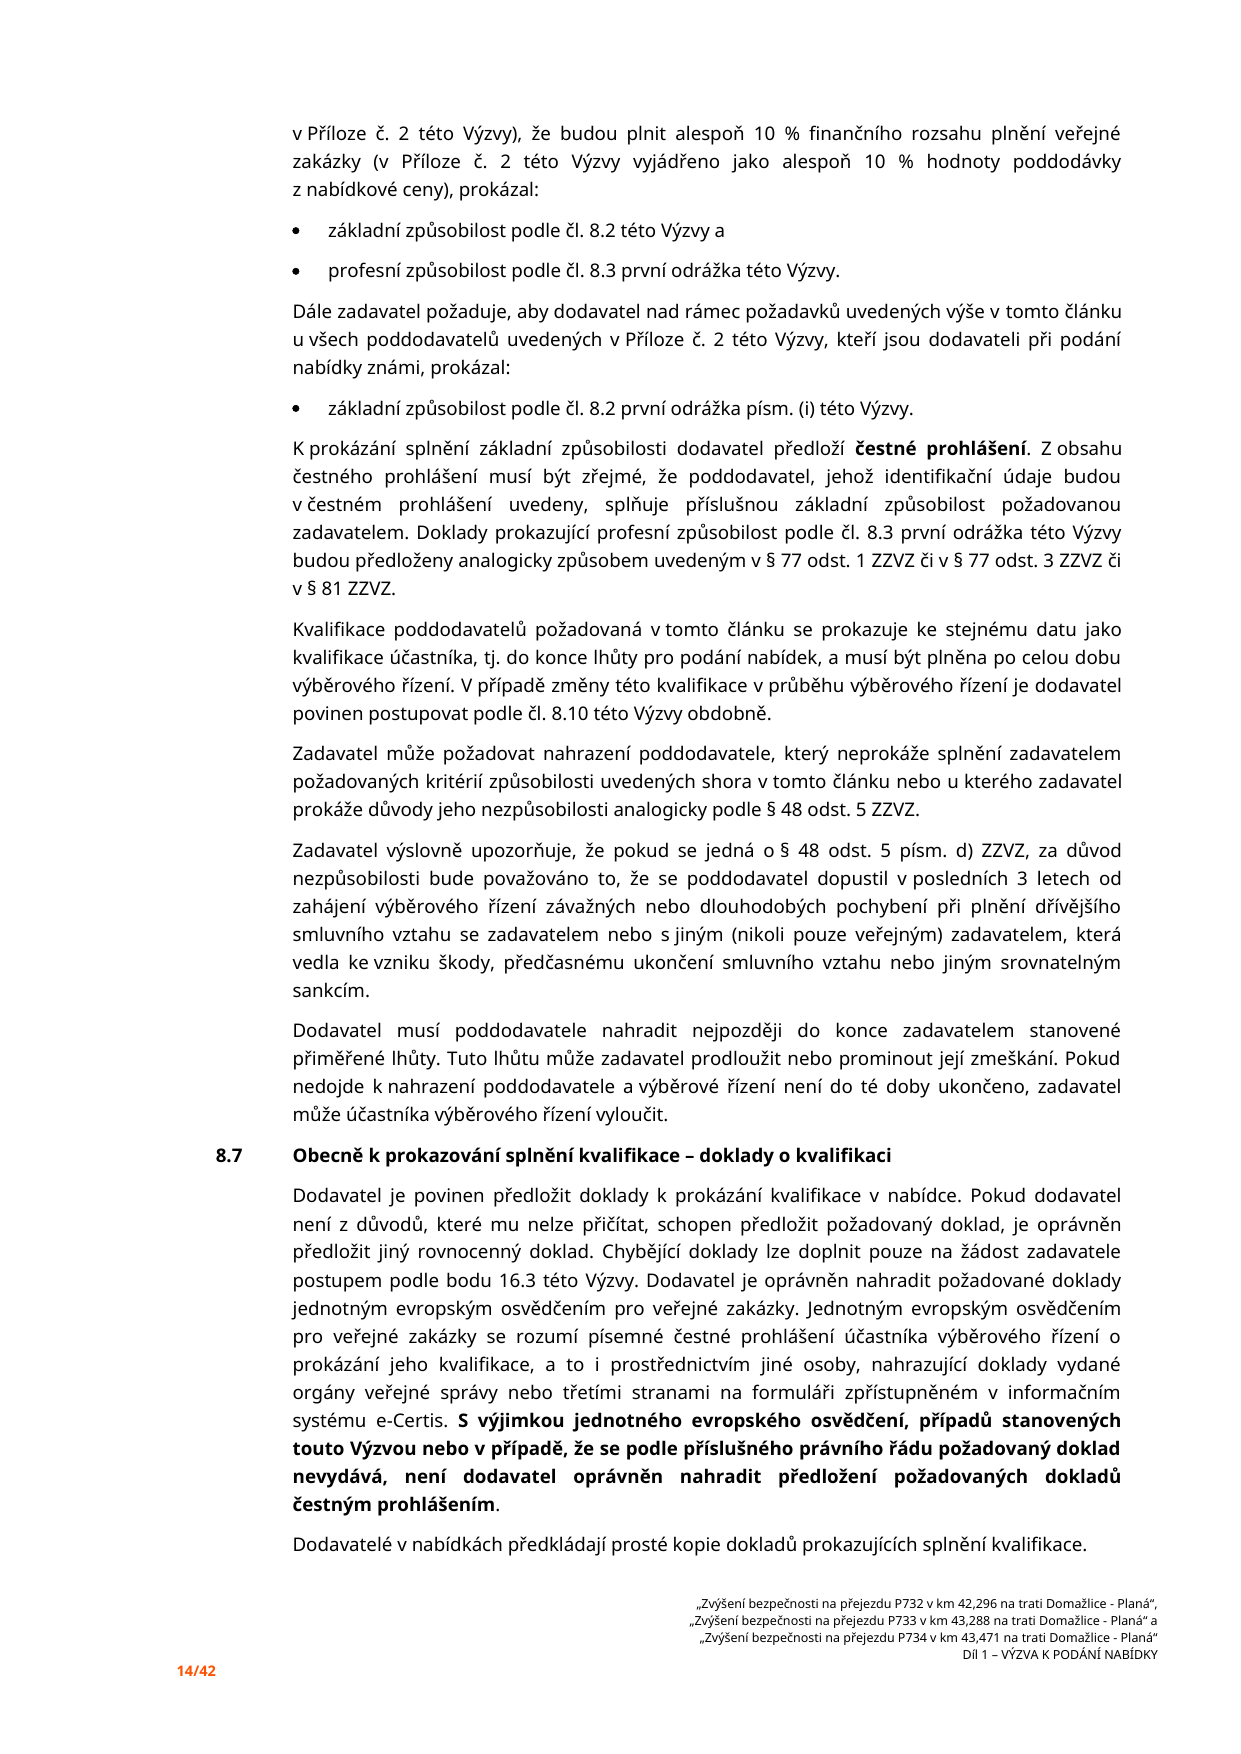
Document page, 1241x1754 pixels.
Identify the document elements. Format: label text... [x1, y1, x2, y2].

text Obecně k prokazování splnění kvalifikace – doklady o kvalifikaci [216, 1142, 1122, 1168]
text Zadavatel může požadovat nahrazení poddodavatele, který neprokáže splnění zadavatelem požadovaných kritérií způsobilosti uvedených shora v tomto článku nebo u kterého zadavatel prokáže důvody jeho nezpůsobilosti analogicky podle § 48 odst. 5 ZZVZ. [292, 741, 1122, 822]
text Dále zadavatel požaduje, aby dodavatel nad rámec požadavků uvedených výše v tomto článku u všech poddodavatelů uvedených v Příloze č. 2 této Výzvy, kteří jsou dodavateli při podání nabídky známi, prokázal: [292, 298, 1122, 380]
text K prokázání splnění základní způsobilosti dodavatel předloží čestné prohlášení. Z obsahu čestného prohlášení musí být zřejmé, že poddodavatel, jehož identifikační údaje budou v čestném prohlášení uvedeny, splňuje příslušnou základní způsobilost požadovanou zadavatelem. Doklady prokazující profesní způsobilost podle čl. 8.3 první odrážka této Výzvy budou předloženy analogicky způsobem uvedeným v § 77 odst. 1 ZZVZ či v § 77 odst. 3 ZZVZ či v § 81 ZZVZ. [292, 435, 1122, 601]
text Kvalifikace poddodavatelů požadovaná v tomto článku se prokazuje ke stejnému datu jako kvalifikace účastníka, tj. do konce lhůty pro podání nabídek, a musí být plněna po celou dobu výběrového řízení. V případě změny této kvalifikace v průběhu výběrového řízení je dodavatel povinen postupovat podle čl. 8.10 této Výzvy obdobně. [292, 616, 1122, 726]
list Dodavatel musí poddodavatele nahradit nejpozději do konce zadavatelem stanovené přiměřené lhůty. Tuto lhůtu může zadavatel prodloužit nebo prominout její zmeškání. Pokud nedojde k nahrazení poddodavatele a výběrové řízení není do té doby ukončeno, zadavatel může účastníka výběrového řízení vyloučit. [292, 1018, 1122, 1127]
text základní způsobilost podle čl. 8.2 této Výzvy a [292, 217, 1122, 243]
text základní způsobilost podle čl. 8.2 první odrážka písm. (i) této Výzvy. [292, 395, 1122, 420]
text Dodavatel je povinen předložit doklady k prokázání kvalifikace v nabídce. Pokud dodavatel není z důvodů, které mu nelze přičítat, schopen předložit požadovaný doklad, je oprávněn předložit jiný rovnocenný doklad. Chybějící doklady lze doplnit pouze na žádost zadavatele postupem podle bodu 16.3 této Výzvy. Dodavatel je oprávněn nahradit požadované doklady jednotným evropským osvědčením pro veřejné zakázky. Jednotným evropským osvědčením pro veřejné zakázky se rozumí písemné čestné prohlášení účastníka výběrového řízení o prokázání jeho kvalifikace, a to i prostřednictvím jiné osoby, nahrazující doklady vydané orgány veřejné správy nebo třetími stranami na formuláři zpřístupněném v informačním systému e-Certis. S výjimkou jednotného evropského osvědčení, případů stanovených touto Výzvou nebo v případě, že se podle příslušného právního řádu požadovaný doklad nevydává, není dodavatel oprávněn nahradit předložení požadovaných dokladů čestným prohlášením. [292, 1183, 1122, 1517]
text Dodavatelé v nabídkách předkládají prosté kopie dokladů prokazujících splnění kvalifikace. [292, 1532, 1122, 1557]
text Zadavatel výslovně upozorňuje, že pokud se jedná o § 48 odst. 5 písm. d) ZZVZ, za důvod nezpůsobilosti bude považováno to, že se poddodavatel dopustil v posledních 3 letech od zahájení výběrového řízení závažných nebo dlouhodobých pochybení při plnění dřívějšího smluvního vztahu se zadavatelem nebo s jiným (nikoli pouze veřejným) zadavatelem, která vedla ke vzniku škody, předčasnému ukončení smluvního vztahu nebo jiným srovnatelným sankcím. [292, 837, 1122, 1003]
text profesní způsobilost podle čl. 8.3 první odrážka této Výzvy. [292, 258, 1122, 283]
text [292, 121, 1122, 202]
